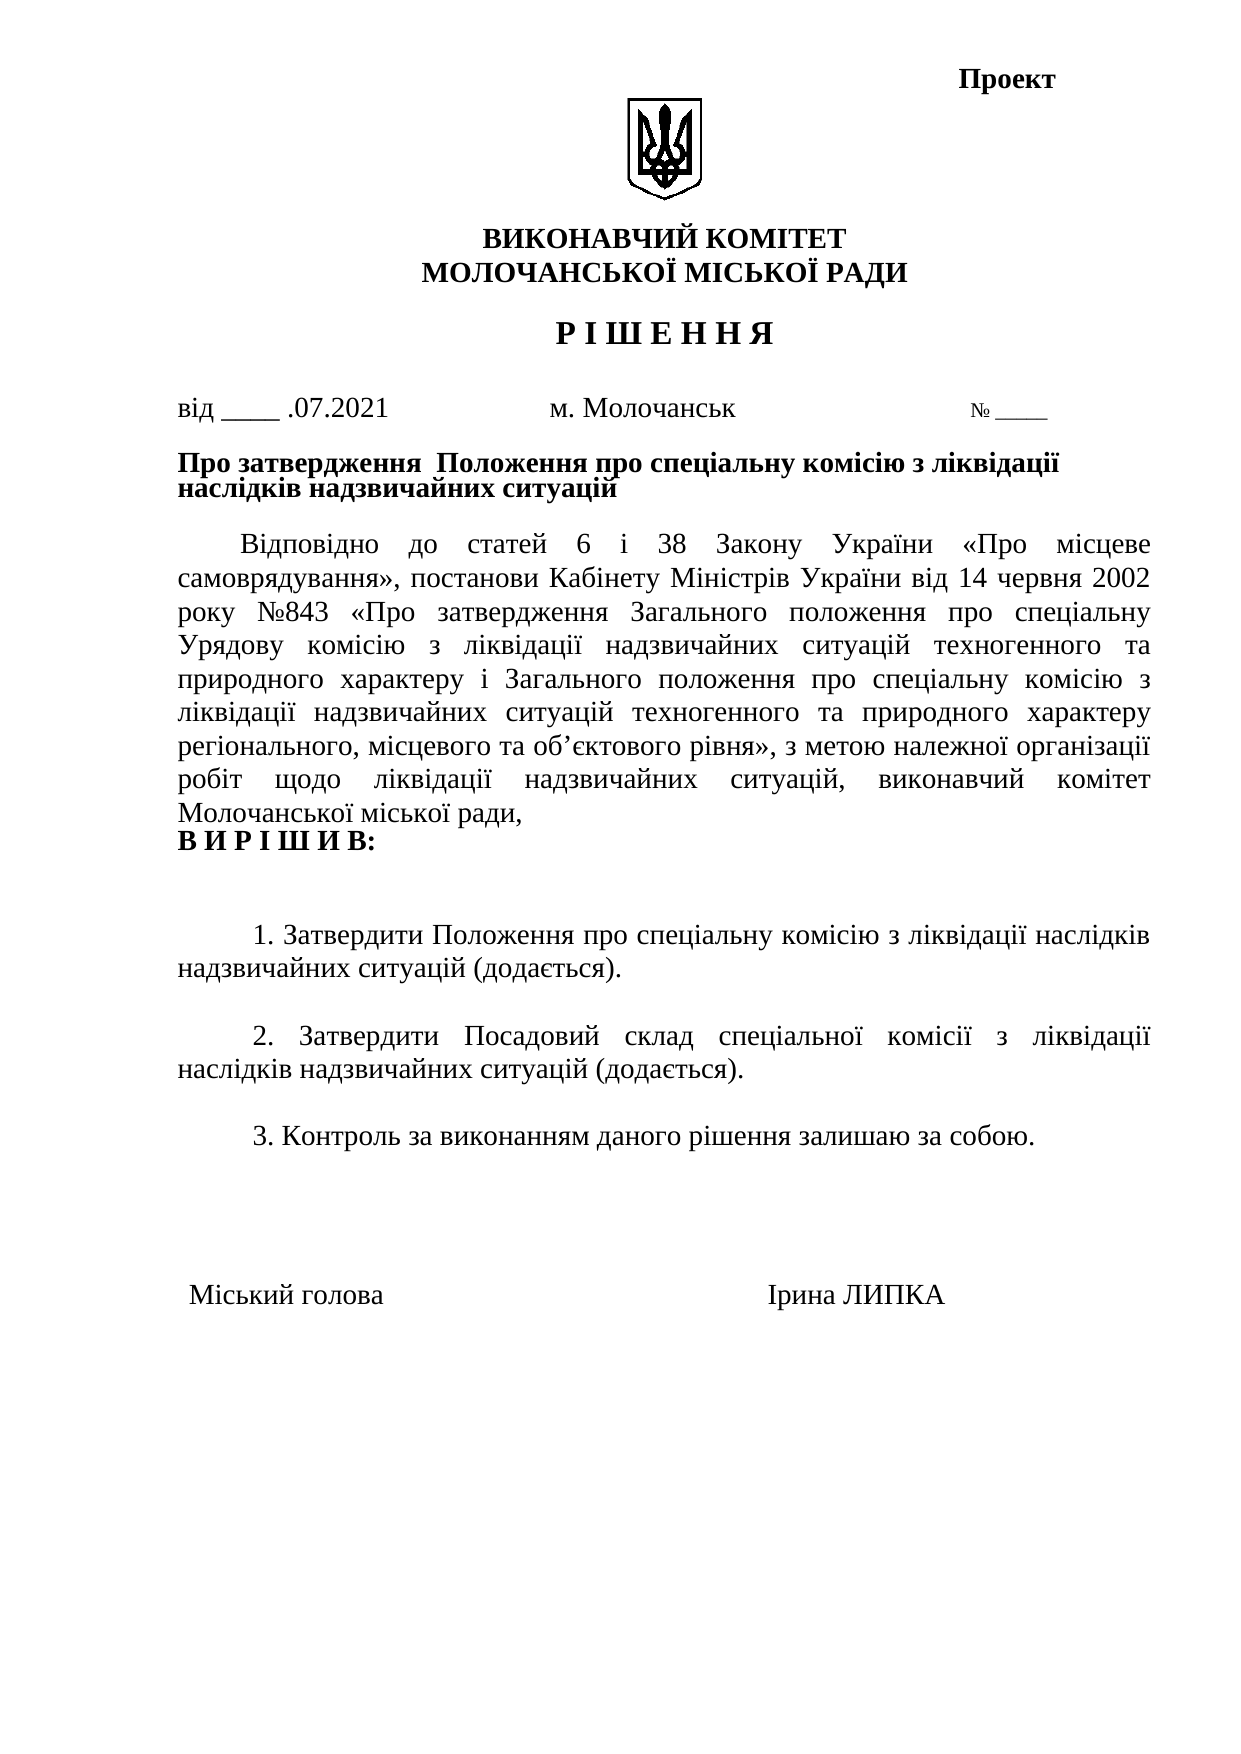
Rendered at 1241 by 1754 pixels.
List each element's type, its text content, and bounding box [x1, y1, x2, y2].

text В И Р І Ш И В: [177, 829, 1152, 856]
text 3. Контроль за виконанням даного рішення залишаю за собою. [177, 1118, 1152, 1152]
text наслідків надзвичайних ситуацій [177, 477, 1152, 502]
text 1. Затвердити Положення про спеціальну комісію з ліквідації наслідків надзвичайних ситуацій (додається). [177, 917, 1152, 984]
table_header Виконавчий комітет МОЛОЧАНСЬКОЇ МІСЬКОЇ РАДИ Р І Ш Е Н Н Я [166, 221, 1163, 390]
text Міський голова Ірина ЛИПКА [188, 1277, 1152, 1311]
text Відповідно до статей 6 і 38 Закону України «Про місцеве самоврядування», постанови Кабінету Міністрів України від 14 червня 2002 року №843 «Про затвердження Загального положення про спеціальну Урядову комісію з ліквідації надзвичайних ситуацій техногенного та природного характеру і Загального положення про спеціальну комісію з ліквідації надзвичайних ситуацій техногенного та природного характеру регіонального, місцевого та об’єктового рівня», з метою належної організації робіт щодо ліквідації надзвичайних ситуацій, виконавчий комітет Молочанської міської ради, [177, 527, 1152, 829]
table_header Проект [166, 61, 1171, 202]
text 2. Затвердити Посадовий склад спеціальної комісії з ліквідації наслідків надзвичайних ситуацій (додається). [177, 1018, 1152, 1085]
picture [613, 94, 724, 202]
text Про затвердження Положення про спеціальну комісію з ліквідації [177, 452, 1152, 477]
text від ____ .07.2021 м. Молочанськ № _____ [177, 390, 1152, 423]
